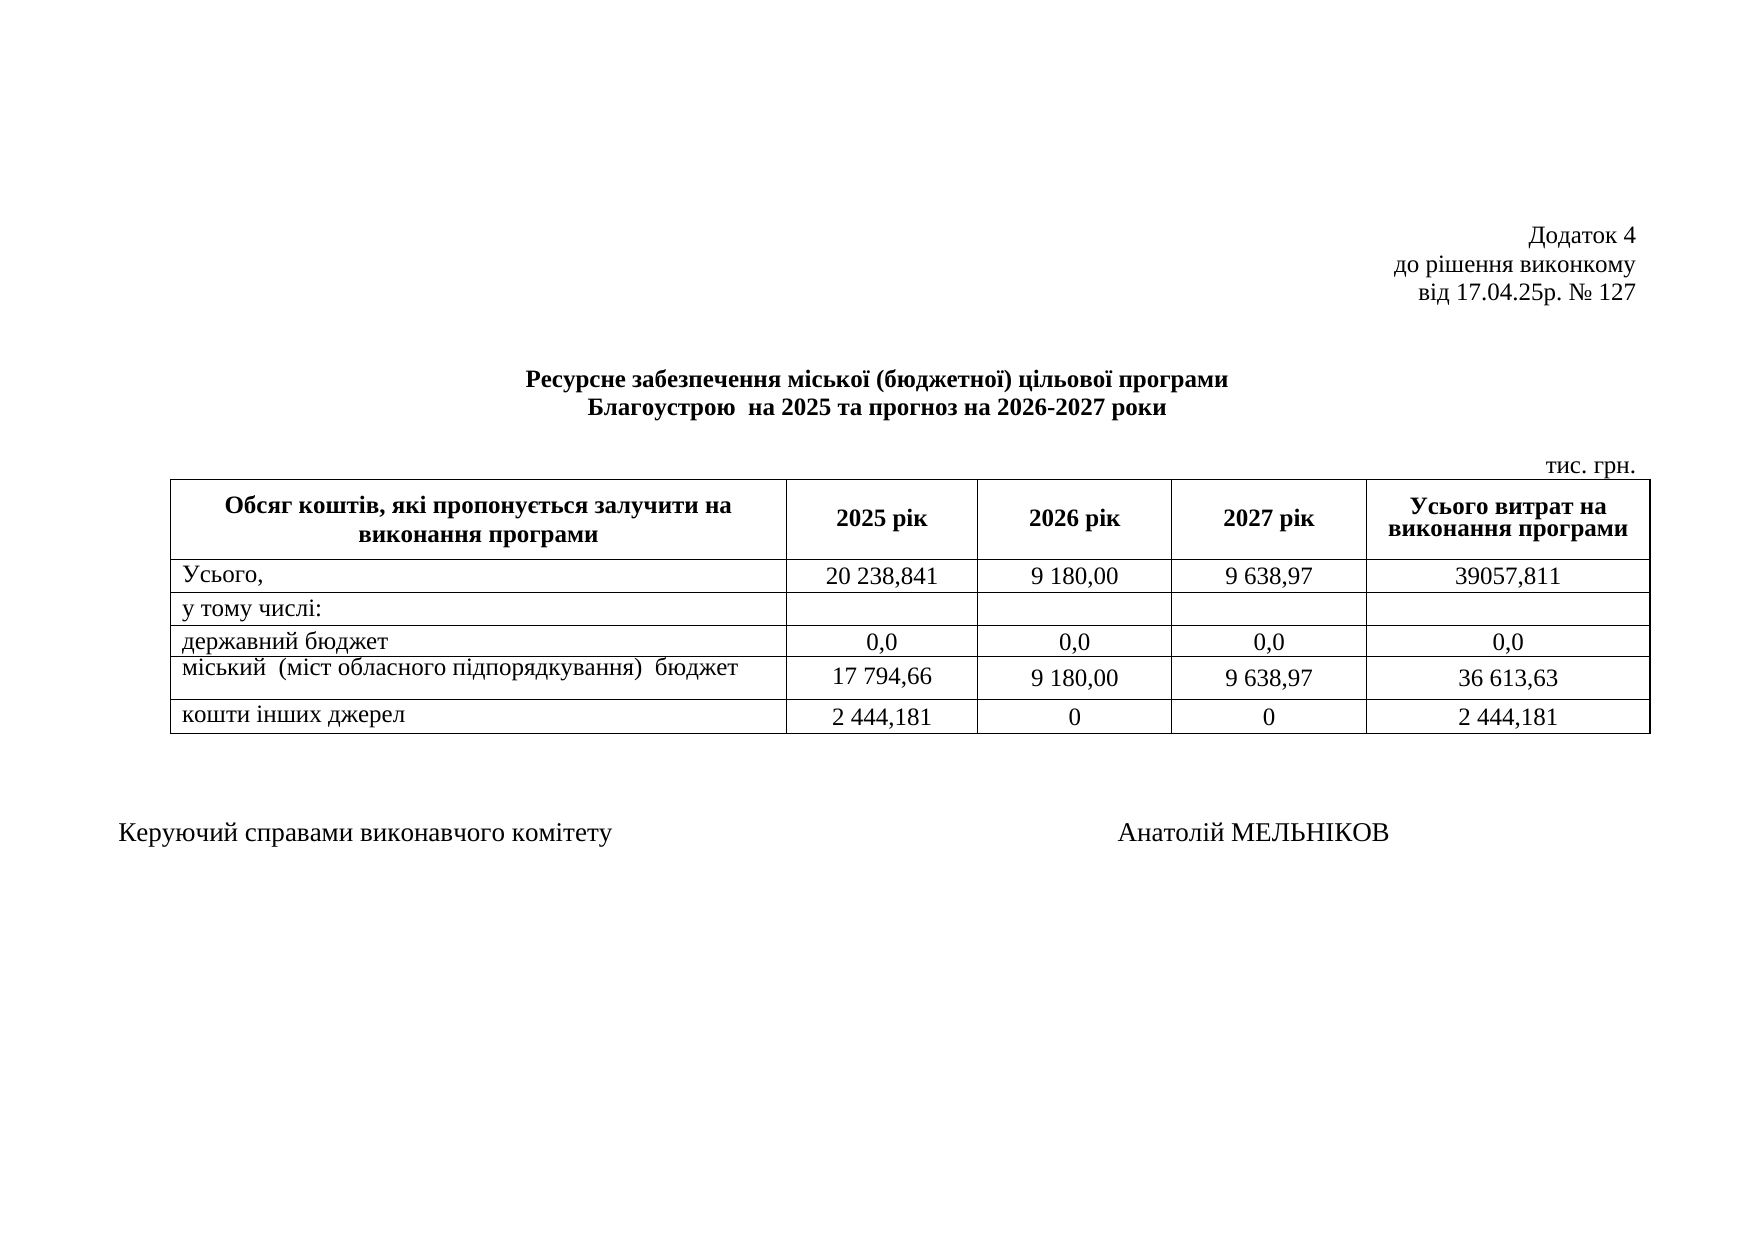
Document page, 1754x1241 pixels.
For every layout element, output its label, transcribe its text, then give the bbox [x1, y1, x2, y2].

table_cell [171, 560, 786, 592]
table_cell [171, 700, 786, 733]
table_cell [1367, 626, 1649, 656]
text до рішення виконкому [118, 249, 1636, 277]
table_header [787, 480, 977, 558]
text Додаток 4 [118, 220, 1636, 249]
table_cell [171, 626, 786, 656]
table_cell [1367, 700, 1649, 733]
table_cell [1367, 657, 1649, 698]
text від 17.04.25р. № 127 [118, 277, 1636, 306]
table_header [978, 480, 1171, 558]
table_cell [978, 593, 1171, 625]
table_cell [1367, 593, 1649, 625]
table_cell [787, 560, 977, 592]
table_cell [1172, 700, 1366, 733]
text Керуючий справами виконавчого комітету Анатолій МЕЛЬНІКОВ [118, 822, 1636, 846]
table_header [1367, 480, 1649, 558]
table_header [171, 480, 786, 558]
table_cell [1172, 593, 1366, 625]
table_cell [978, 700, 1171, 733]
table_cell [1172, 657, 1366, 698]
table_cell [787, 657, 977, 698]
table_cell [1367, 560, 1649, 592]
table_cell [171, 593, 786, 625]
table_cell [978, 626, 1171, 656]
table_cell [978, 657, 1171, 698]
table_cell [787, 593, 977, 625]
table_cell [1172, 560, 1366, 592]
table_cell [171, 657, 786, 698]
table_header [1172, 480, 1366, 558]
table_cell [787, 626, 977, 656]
text Ресурсне забезпечення міської (бюджетної) цільової програми [118, 364, 1636, 392]
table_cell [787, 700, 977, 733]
text Благоустрою на 2025 та прогноз на 2026-2027 роки [118, 392, 1636, 421]
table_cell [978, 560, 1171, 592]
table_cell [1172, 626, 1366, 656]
text тис. грн. [118, 450, 1636, 479]
